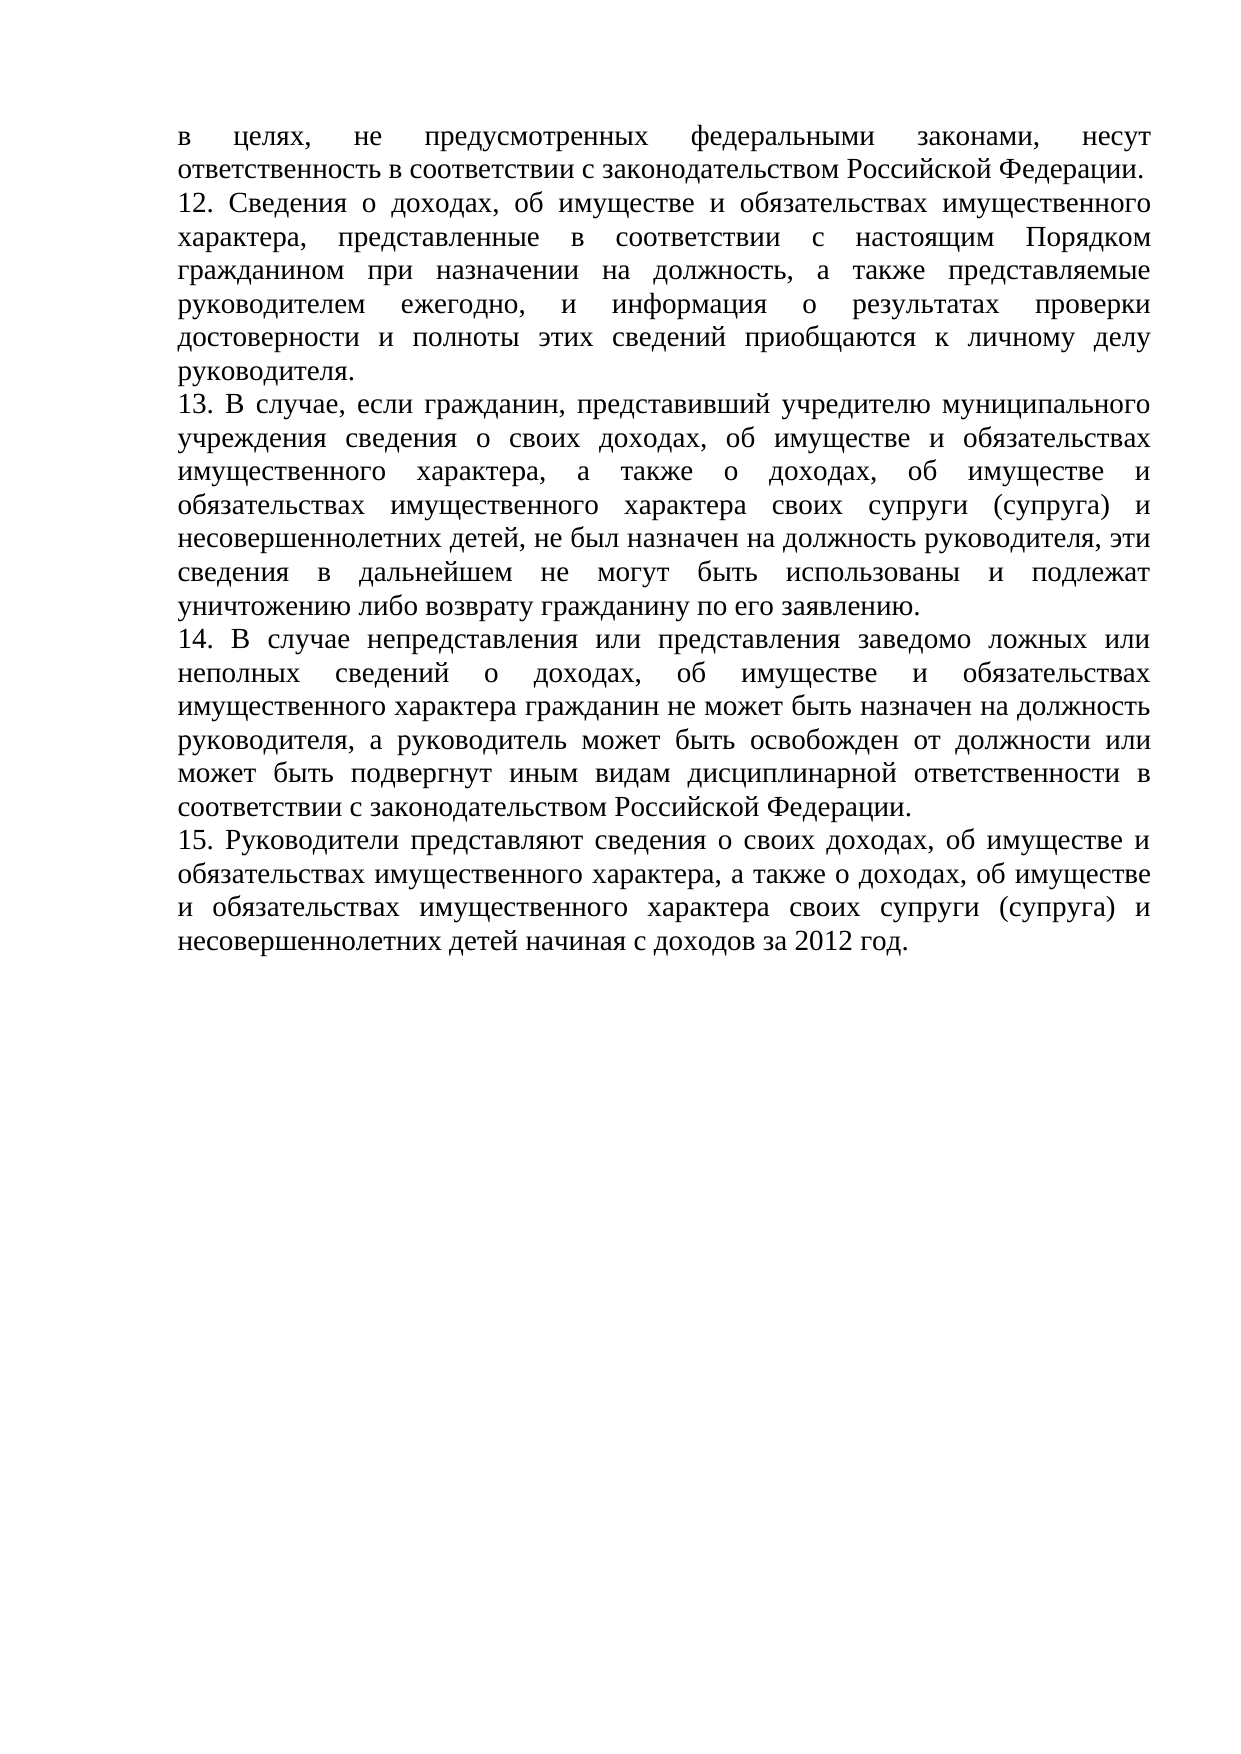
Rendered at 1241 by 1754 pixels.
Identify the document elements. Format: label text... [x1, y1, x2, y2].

text 13. В случае, если гражданин, представивший учредителю муниципального учреждения сведения о своих доходах, об имуществе и обязательствах имущественного характера, а также о доходах, об имуществе и обязательствах имущественного характера своих супруги (супруга) и несовершеннолетних детей, не был назначен на должность руководителя, эти сведения в дальнейшем не могут быть использованы и подлежат уничтожению либо возврату гражданину по его заявлению. [177, 386, 1152, 621]
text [177, 118, 1152, 185]
text 15. Руководители представляют сведения о своих доходах, об имуществе и обязательствах имущественного характера, а также о доходах, об имуществе и обязательствах имущественного характера своих супруги (супруга) и несовершеннолетних детей начиная с доходов за 2012 год. [177, 822, 1152, 957]
text 14. В случае непредставления или представления заведомо ложных или неполных сведений о доходах, об имуществе и обязательствах имущественного характера гражданин не может быть назначен на должность руководителя, а руководитель может быть освобожден от должности или может быть подвергнут иным видам дисциплинарной ответственности в соответствии с законодательством Российской Федерации. [177, 621, 1152, 822]
text 12. Сведения о доходах, об имуществе и обязательствах имущественного характера, представленные в соответствии с настоящим Порядком гражданином при назначении на должность, а также представляемые руководителем ежегодно, и информация о результатах проверки достоверности и полноты этих сведений приобщаются к личному делу руководителя. [177, 185, 1152, 386]
